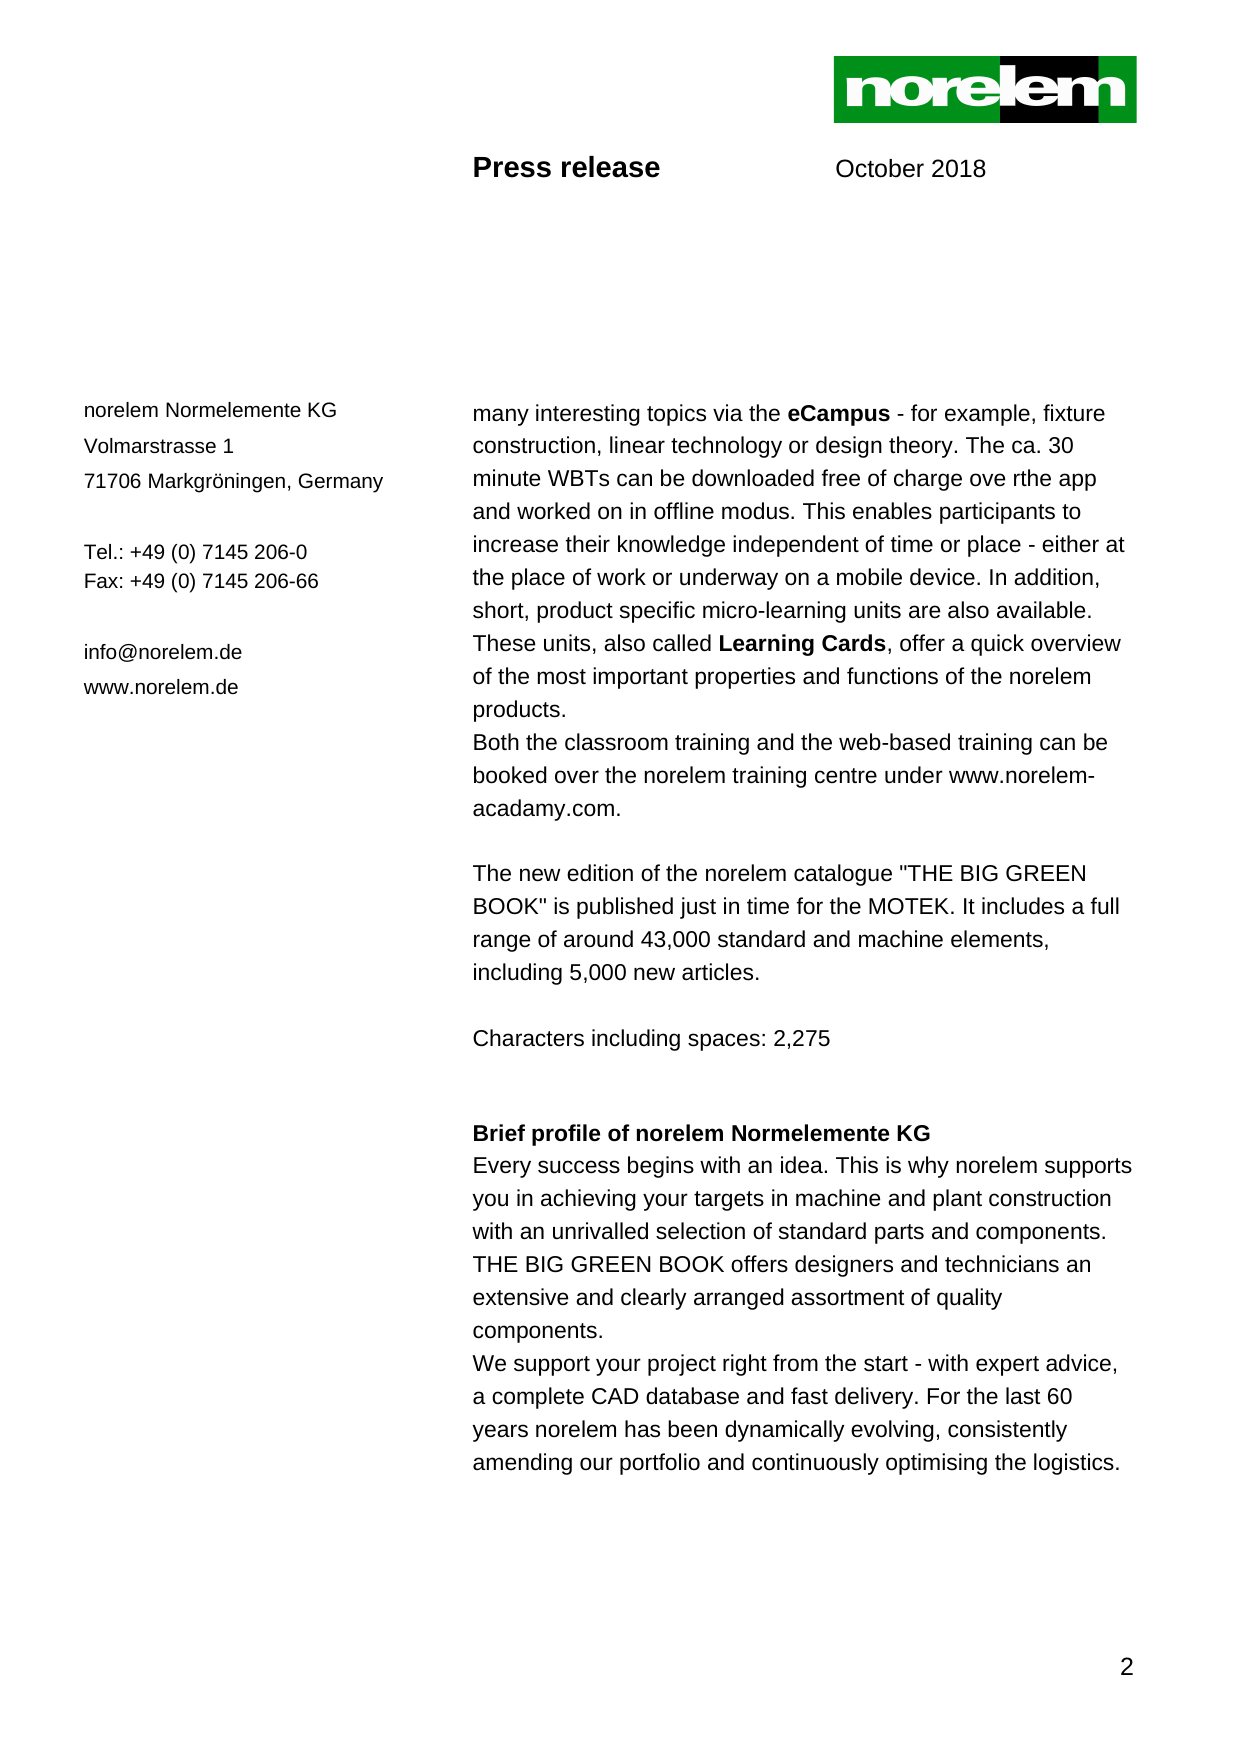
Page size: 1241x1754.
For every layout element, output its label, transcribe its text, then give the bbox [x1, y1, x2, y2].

text We support your project right from the start - with expert advice, a complete CAD database and fast delivery. For the last 60 years norelem has been dynamically evolving, consistently amending our portfolio and continuously optimising the logistics. [472, 1350, 1134, 1475]
text Characters including spaces: 2,275 [472, 1025, 1134, 1051]
text The new edition of the norelem catalogue "THE BIG GREEN BOOK" is published just in time for the MOTEK. It includes a full range of around 43,000 standard and machine elements, including 5,000 new articles. [472, 860, 1134, 986]
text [472, 399, 1134, 821]
picture [833, 56, 1137, 123]
text Every success begins with an idea. This is why norelem supports you in achieving your targets in machine and plant construction with an unrivalled selection of standard parts and components. THE BIG GREEN BOOK offers designers and technicians an extensive and clearly arranged assortment of quality components. [472, 1152, 1134, 1343]
subtitle Brief profile of norelem Normelemente KG [472, 1119, 1134, 1146]
